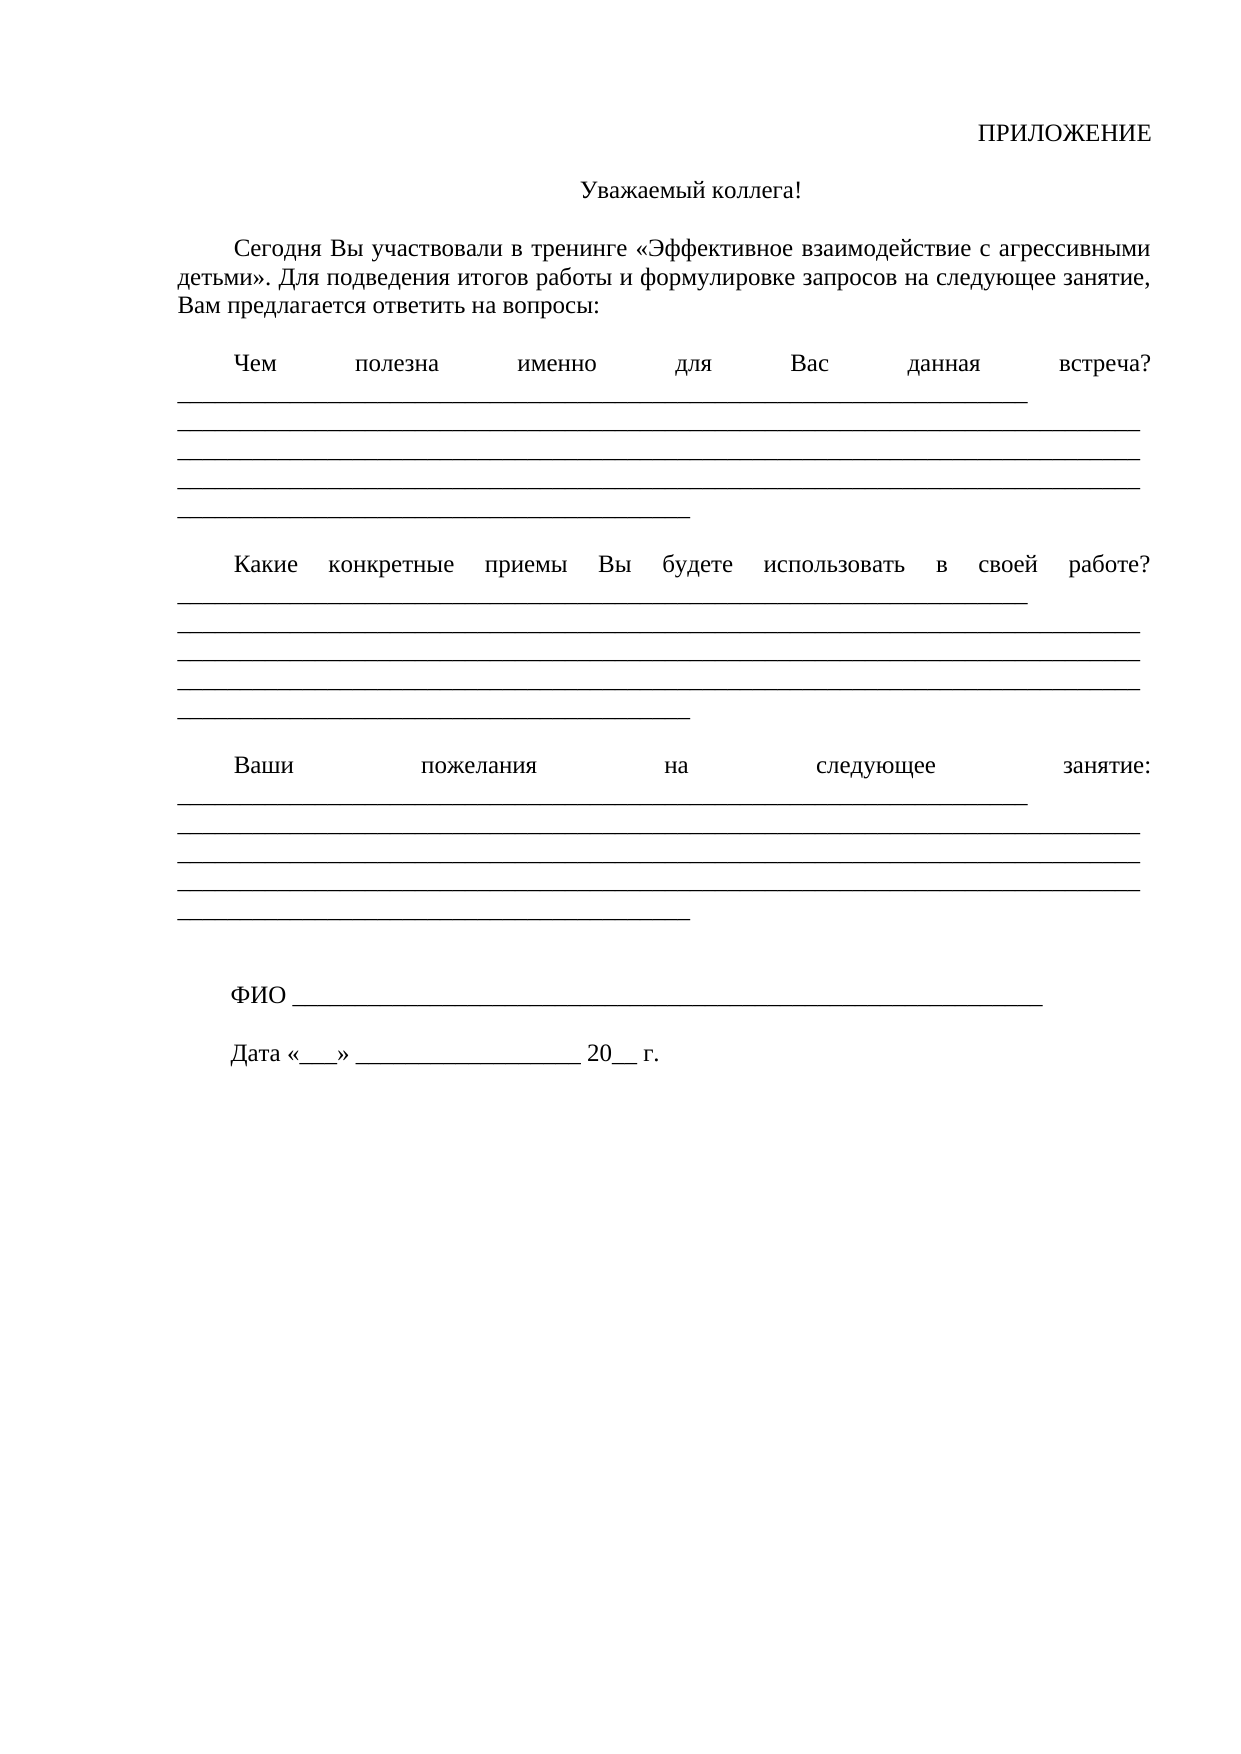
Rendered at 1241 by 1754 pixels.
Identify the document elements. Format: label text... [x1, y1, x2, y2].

text ПРИЛОЖЕНИЕ [177, 118, 1152, 147]
text Ваши пожелания на следующее занятие: ____________________________________________________________________ [177, 751, 1152, 808]
text ________________________________________________________________________________________________________________________________________________________________________________________________________________________________________________________________________________ [177, 808, 1152, 923]
text Дата «___» __________________ 20__ г. [177, 1038, 1152, 1067]
text Сегодня Вы участвовали в тренинге «Эффективное взаимодействие с агрессивными детьми». Для подведения итогов работы и формулировке запросов на следующее занятие, Вам предлагается ответить на вопросы: [177, 233, 1152, 319]
text ________________________________________________________________________________________________________________________________________________________________________________________________________________________________________________________________________________ [177, 406, 1152, 521]
text Какие конкретные приемы Вы будете использовать в своей работе? ____________________________________________________________________ [177, 549, 1152, 607]
text ФИО ____________________________________________________________ [177, 981, 1152, 1009]
text ________________________________________________________________________________________________________________________________________________________________________________________________________________________________________________________________________________ [177, 607, 1152, 722]
text Чем полезна именно для Вас данная встреча? ____________________________________________________________________ [177, 348, 1152, 406]
text Уважаемый коллега! [177, 176, 1152, 204]
